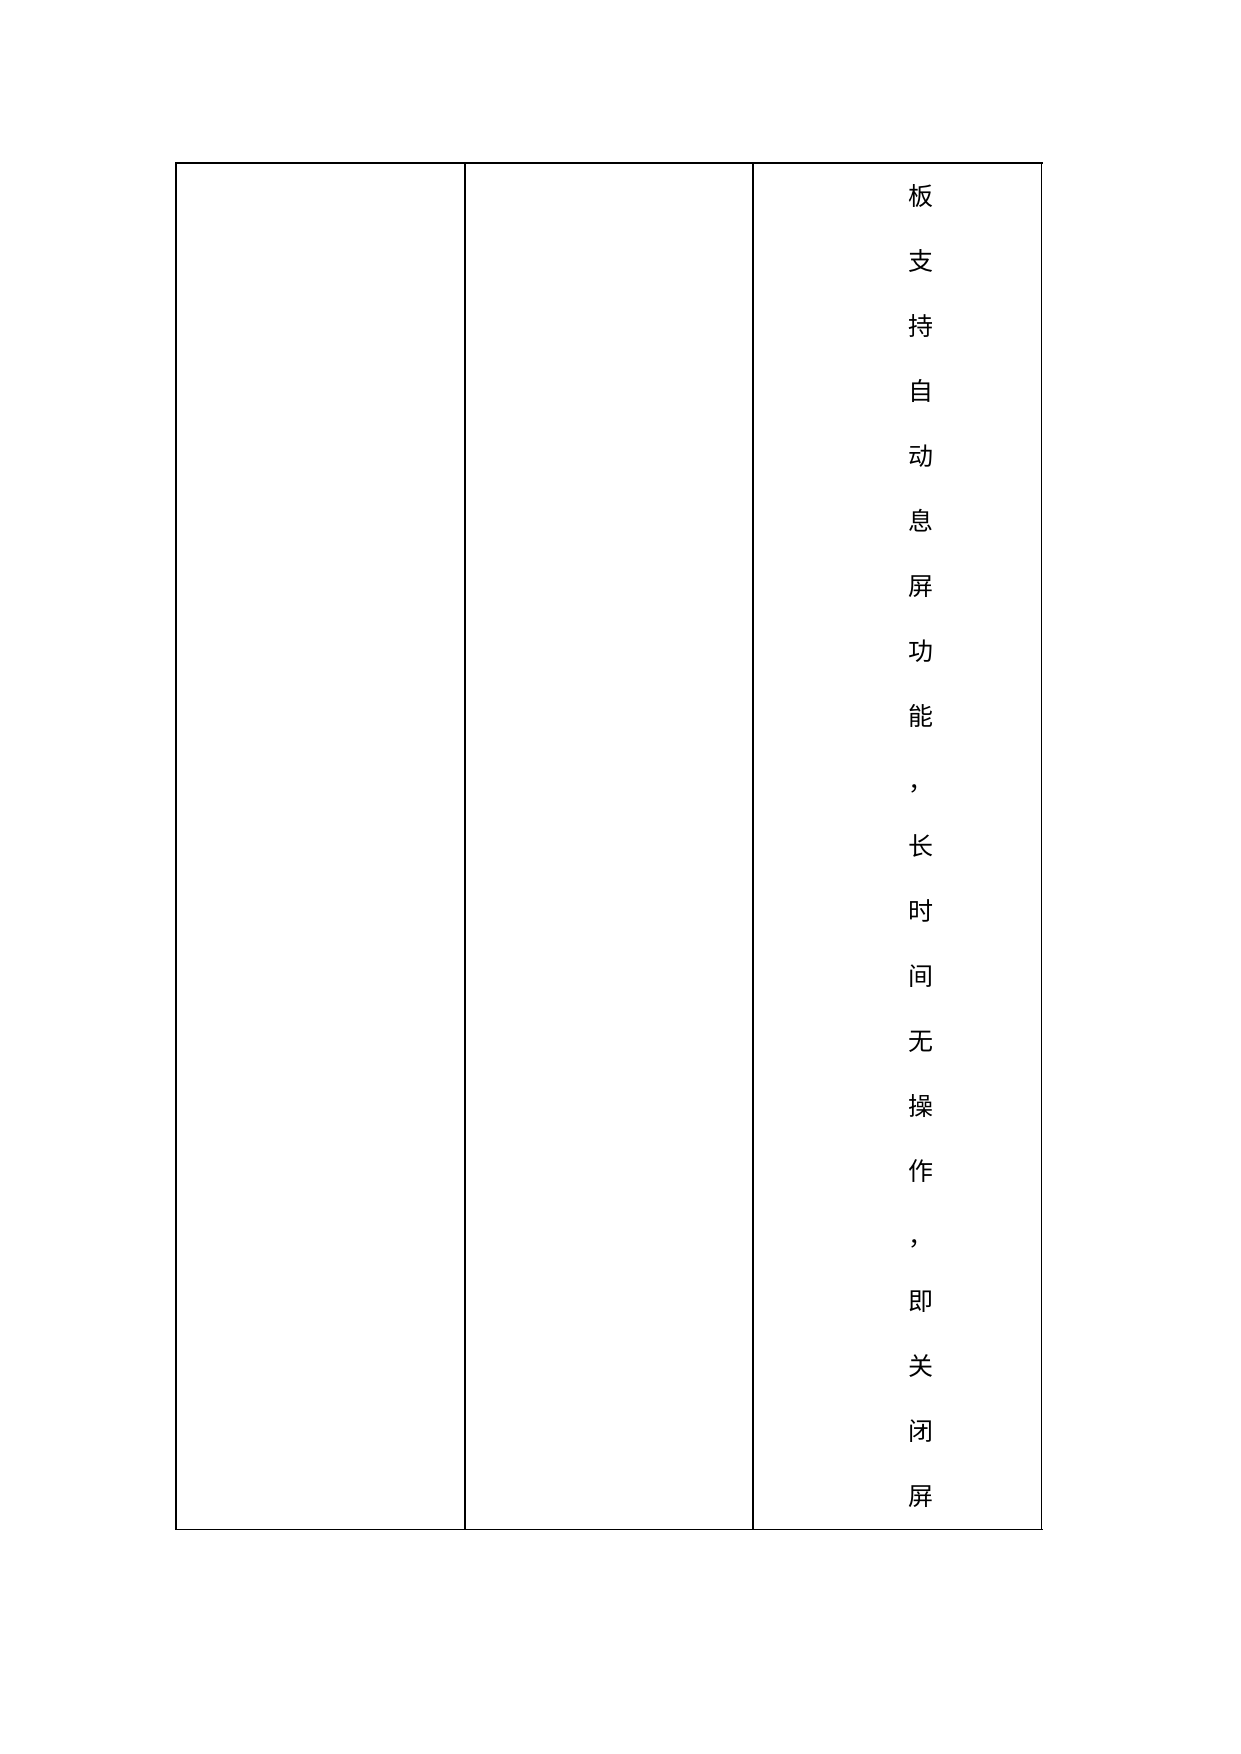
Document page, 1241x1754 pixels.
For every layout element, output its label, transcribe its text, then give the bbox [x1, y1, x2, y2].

table_cell [754, 164, 1041, 1528]
table_cell 1 [177, 164, 464, 1528]
table_cell [466, 164, 752, 1528]
